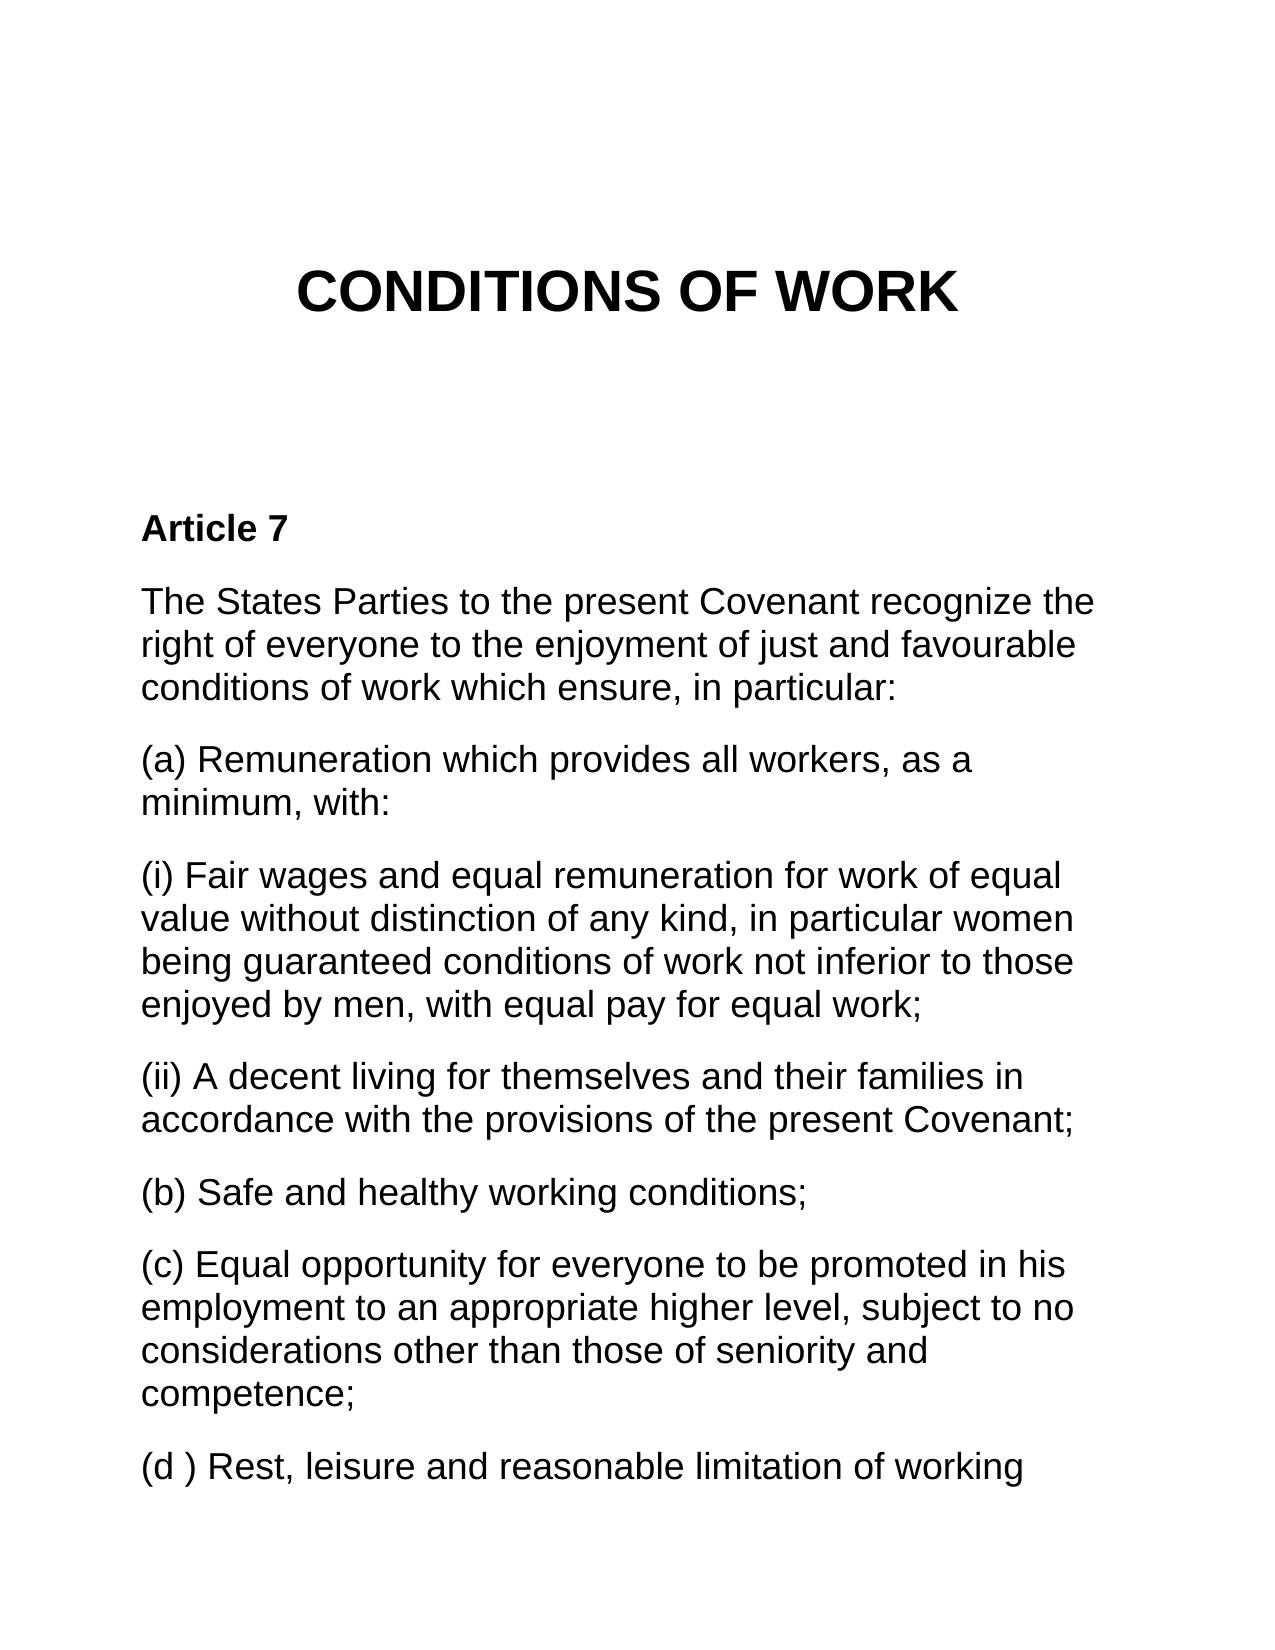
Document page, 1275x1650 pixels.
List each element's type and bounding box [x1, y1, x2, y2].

table_header [141, 150, 1116, 1487]
